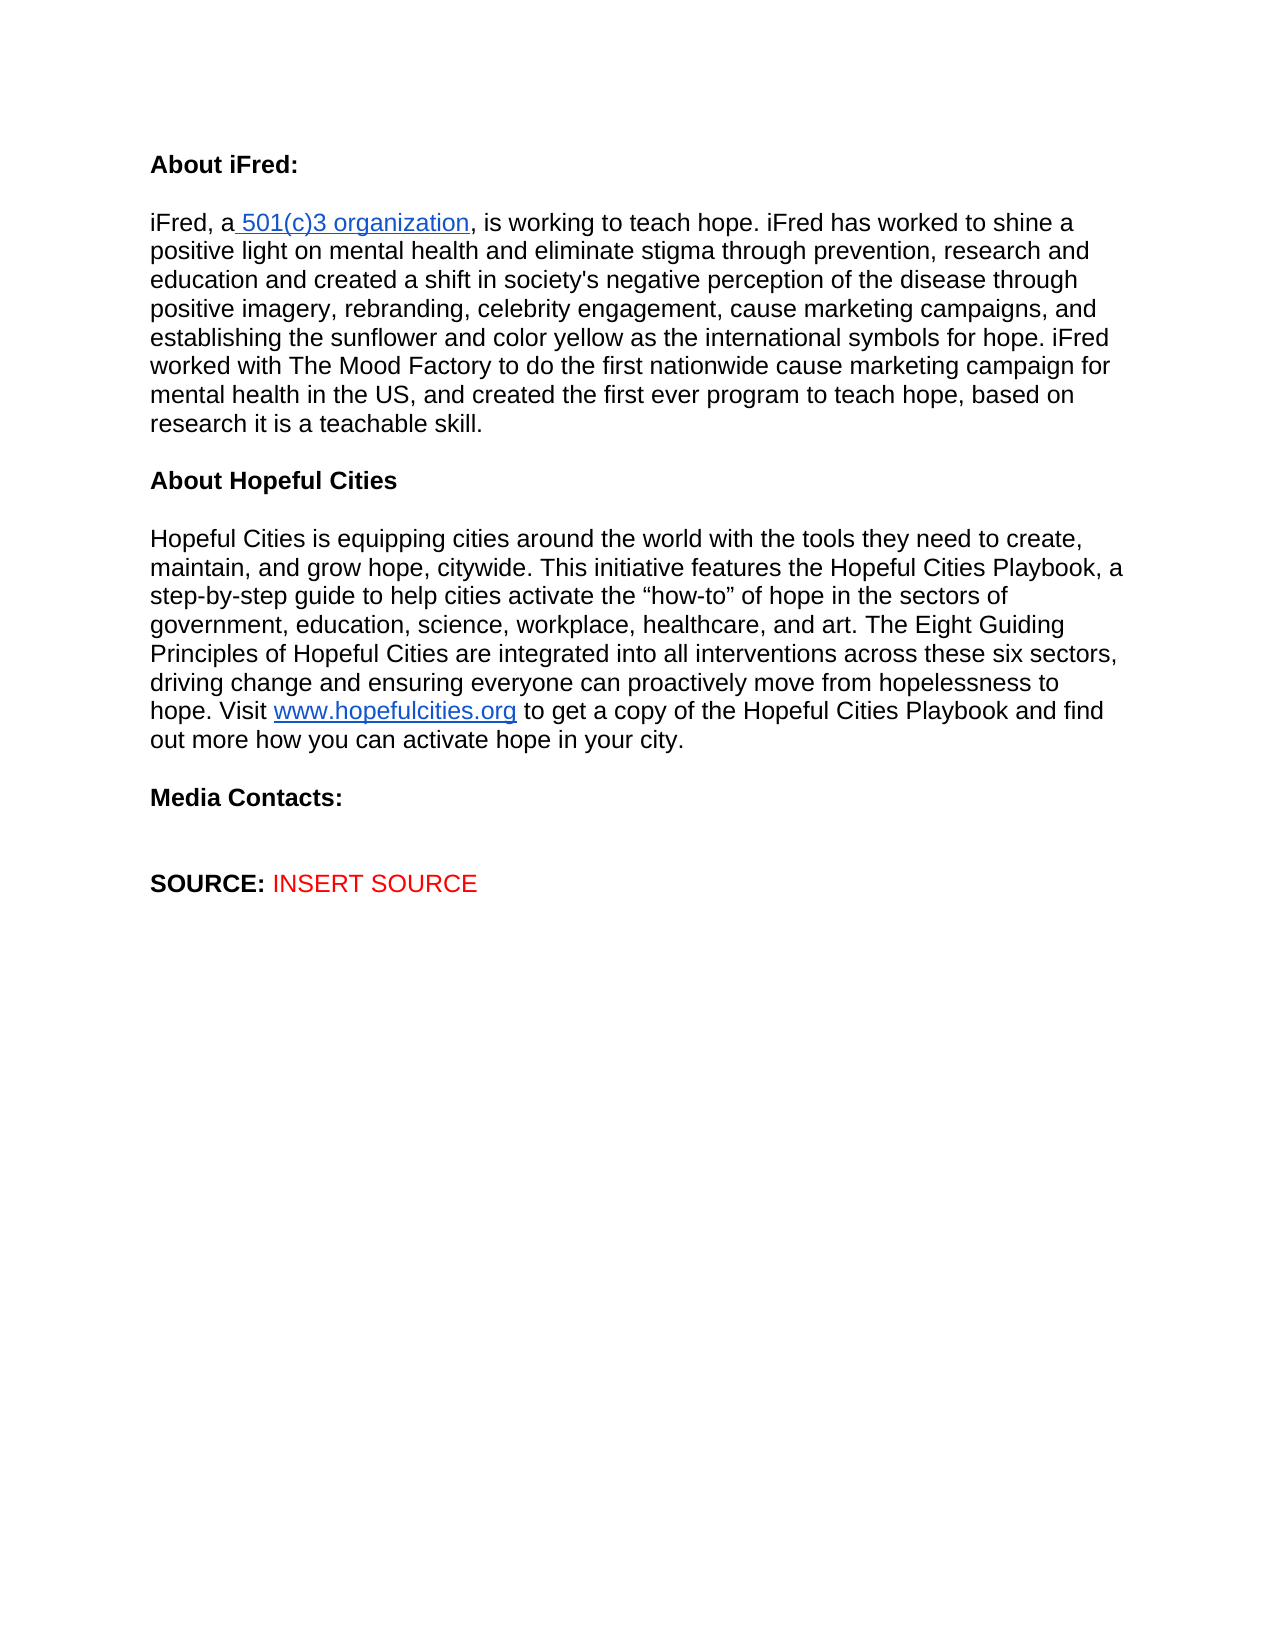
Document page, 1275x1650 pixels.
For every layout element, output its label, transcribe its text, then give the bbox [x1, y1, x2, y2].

text About Hopeful Cities [150, 466, 1125, 495]
text SOURCE: INSERT SOURCE [150, 869, 1125, 897]
text iFred, a 501(c)3 organization, is working to teach hope. iFred has worked to shine a positive light on mental health and eliminate stigma through prevention, research and education and created a shift in society's negative perception of the disease through positive imagery, rebranding, celebrity engagement, cause marketing campaigns, and establishing the sunflower and color yellow as the international symbols for hope. iFred worked with The Mood Factory to do the first nationwide cause marketing campaign for mental health in the US, and created the first ever program to teach hope, based on research it is a teachable skill. [150, 207, 1125, 437]
text About iFred: [150, 150, 1125, 179]
text Media Contacts: [150, 782, 1125, 811]
text Hopeful Cities is equipping cities around the world with the tools they need to create, maintain, and grow hope, citywide. This initiative features the Hopeful Cities Playbook, a step-by-step guide to help cities activate the “how-to” of hope in the sectors of government, education, science, workplace, healthcare, and art. The Eight Guiding Principles of Hopeful Cities are integrated into all interventions across these six sectors, driving change and ensuring everyone can proactively move from hopelessness to hope. Visit www.hopefulcities.org to get a copy of the Hopeful Cities Playbook and find out more how you can activate hope in your city. [150, 524, 1125, 754]
